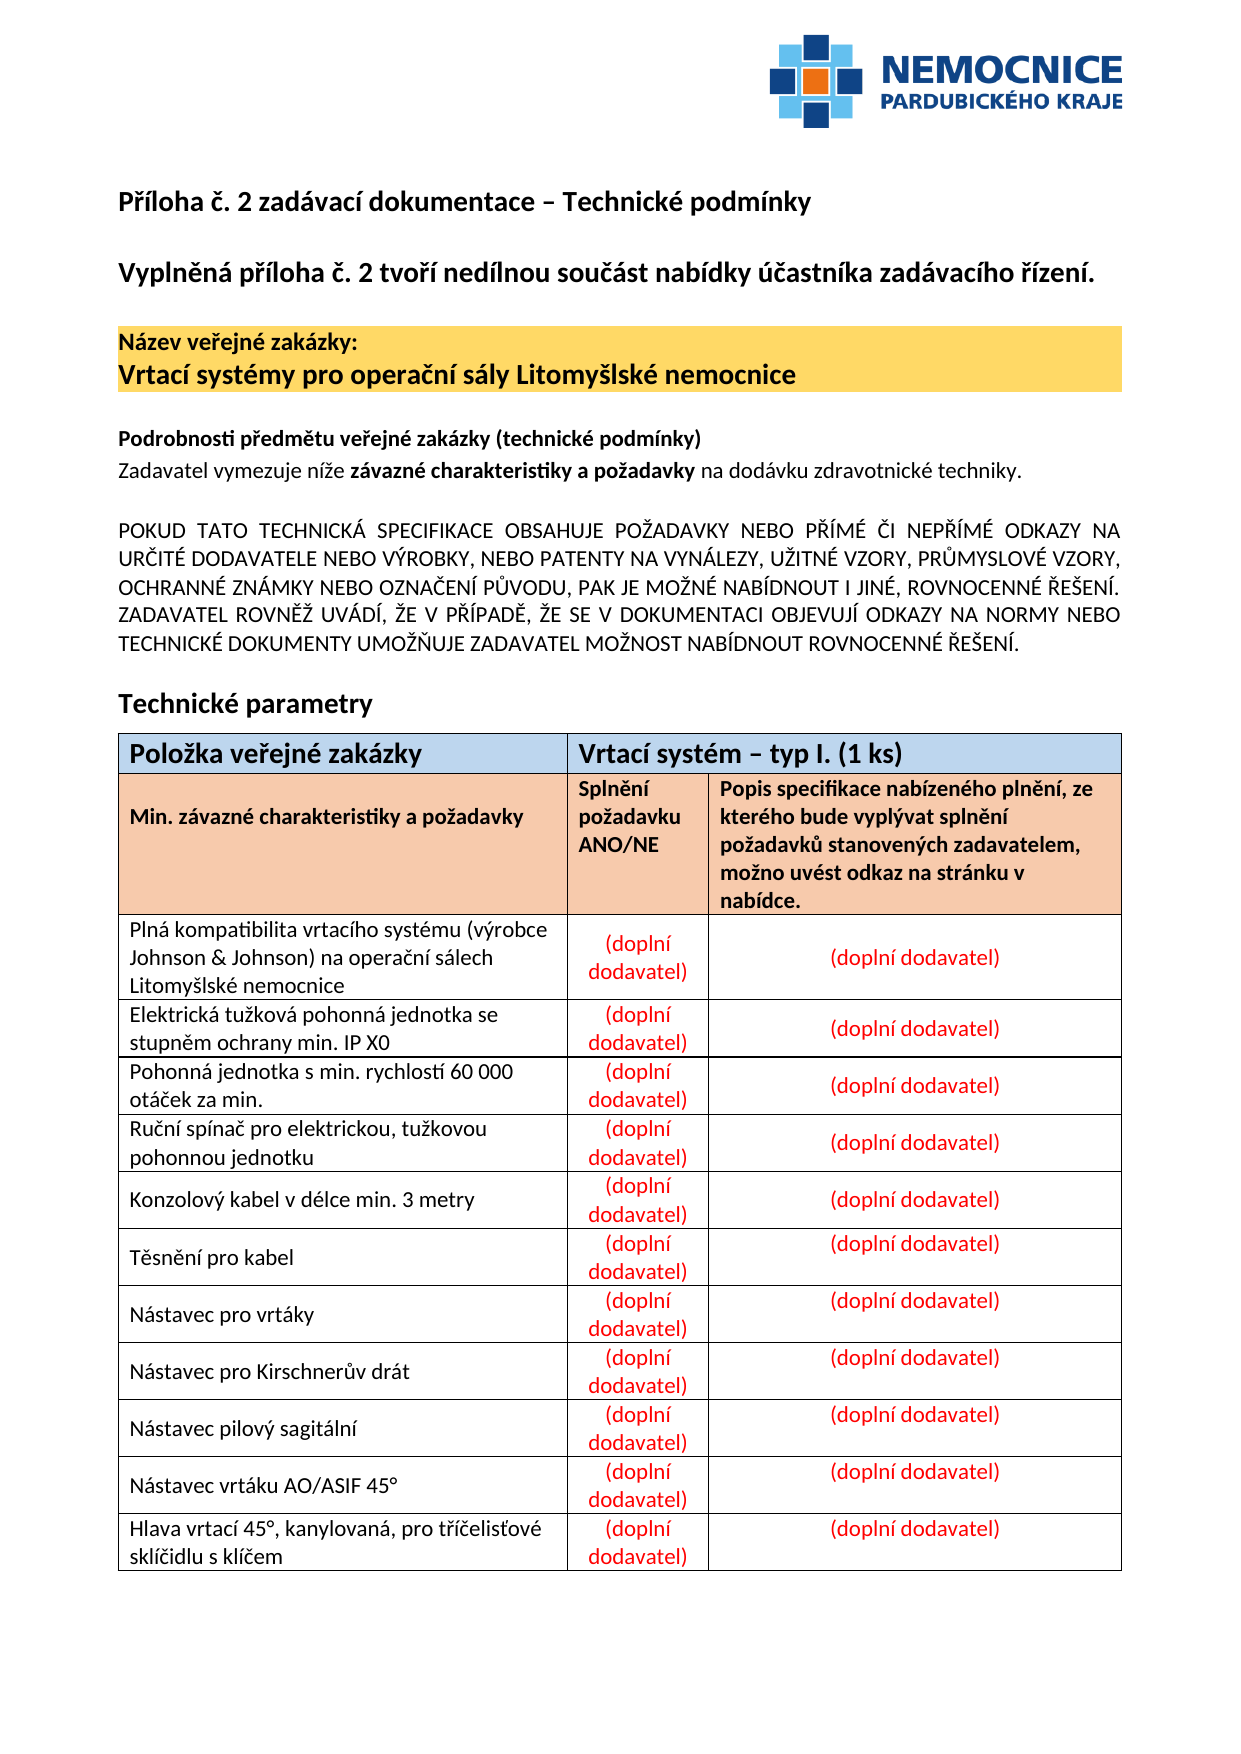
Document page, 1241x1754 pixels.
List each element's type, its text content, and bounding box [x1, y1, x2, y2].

picture [768, 33, 1123, 129]
table_cell Elektrická tužková pohonná jednotka se stupněm ochrany min. IP X0 [119, 1000, 567, 1056]
table_cell Nástavec pro Kirschnerův drát [119, 1343, 567, 1399]
table_cell (doplní dodavatel) [709, 1172, 1121, 1228]
table_cell Hlava vrtací 45°, kanylovaná, pro tříčelisťové sklíčidlu s klíčem [119, 1514, 567, 1570]
table_cell (doplní dodavatel) [709, 1000, 1121, 1056]
text Název veřejné zakázky: [118, 326, 1122, 356]
table_cell Min. závazné charakteristiky a požadavky [119, 774, 567, 914]
table_header Vrtací systém – typ I. (1 ks) [568, 734, 1121, 773]
table_cell Nástavec vrtáku AO/ASIF 45° [119, 1457, 567, 1513]
table_cell (doplní dodavatel) [568, 1115, 708, 1171]
table_cell Nástavec pro vrtáky [119, 1286, 567, 1342]
table_cell (doplní dodavatel) [709, 1286, 1121, 1342]
table_cell (doplní dodavatel) [568, 1400, 708, 1456]
subtitle Technické parametry [118, 685, 1122, 720]
table_cell (doplní dodavatel) [709, 1229, 1121, 1285]
table_cell Konzolový kabel v délce min. 3 metry [119, 1172, 567, 1228]
subtitle Vrtací systémy pro operační sály Litomyšlské nemocnice [118, 356, 1122, 392]
table_cell (doplní dodavatel) [568, 1514, 708, 1570]
table_cell (doplní dodavatel) [709, 1400, 1121, 1456]
table_cell (doplní dodavatel) [568, 1343, 708, 1399]
table_cell Pohonná jednotka s min. rychlostí 60 000 otáček za min. [119, 1058, 567, 1113]
table_cell (doplní dodavatel) [568, 1229, 708, 1285]
table_cell (doplní dodavatel) [709, 1058, 1121, 1113]
table_cell (doplní dodavatel) [568, 1000, 708, 1056]
table_cell (doplní dodavatel) [568, 915, 708, 999]
table_cell (doplní dodavatel) [568, 1457, 708, 1513]
text Příloha č. 2 zadávací dokumentace – Technické podmínky [118, 183, 1122, 219]
table_cell Nástavec pilový sagitální [119, 1400, 567, 1456]
table_cell (doplní dodavatel) [568, 1172, 708, 1228]
text Podrobnosti předmětu veřejné zakázky (technické podmínky) [118, 424, 1122, 452]
table_cell Splnění požadavku ANO/NE [568, 774, 708, 914]
table_cell (doplní dodavatel) [709, 1115, 1121, 1171]
text Vyplněná příloha č. 2 tvoří nedílnou součást nabídky účastníka zadávacího řízení. [118, 254, 1122, 290]
table_cell Popis specifikace nabízeného plnění, ze kterého bude vyplývat splnění požadavků stanovených zadavatelem, možno uvést odkaz na stránku v nabídce. [709, 774, 1121, 914]
table_cell Plná kompatibilita vrtacího systému (výrobce Johnson & Johnson) na operační sálech Litomyšlské nemocnice [119, 915, 567, 999]
table_cell (doplní dodavatel) [709, 915, 1121, 999]
table_cell (doplní dodavatel) [709, 1343, 1121, 1399]
table_cell (doplní dodavatel) [709, 1514, 1121, 1570]
text POKUD TATO TECHNICKÁ SPECIFIKACE OBSAHUJE POŽADAVKY NEBO PŘÍMÉ ČI NEPŘÍMÉ ODKAZY NA URČITÉ DODAVATELE NEBO VÝROBKY, NEBO PATENTY NA VYNÁLEZY, UŽITNÉ VZORY, PRŮMYSLOVÉ VZORY, OCHRANNÉ ZNÁMKY NEBO OZNAČENÍ PŮVODU, PAK JE MOŽNÉ NABÍDNOUT I JINÉ, ROVNOCENNÉ ŘEŠENÍ. ZADAVATEL ROVNĚŽ UVÁDÍ, ŽE V PŘÍPADĚ, ŽE SE V DOKUMENTACI OBJEVUJÍ ODKAZY NA NORMY NEBO TECHNICKÉ DOKUMENTY UMOŽŇUJE ZADAVATEL MOŽNOST NABÍDNOUT ROVNOCENNÉ ŘEŠENÍ. [118, 517, 1122, 657]
text Zadavatel vymezuje níže závazné charakteristiky a požadavky na dodávku zdravotnické techniky. [118, 456, 1122, 484]
table_header Položka veřejné zakázky [119, 734, 567, 773]
table_cell (doplní dodavatel) [709, 1457, 1121, 1513]
table_cell Těsnění pro kabel [119, 1229, 567, 1285]
table_cell Ruční spínač pro elektrickou, tužkovou pohonnou jednotku [119, 1115, 567, 1171]
table_cell (doplní dodavatel) [568, 1058, 708, 1113]
table_cell (doplní dodavatel) [568, 1286, 708, 1342]
